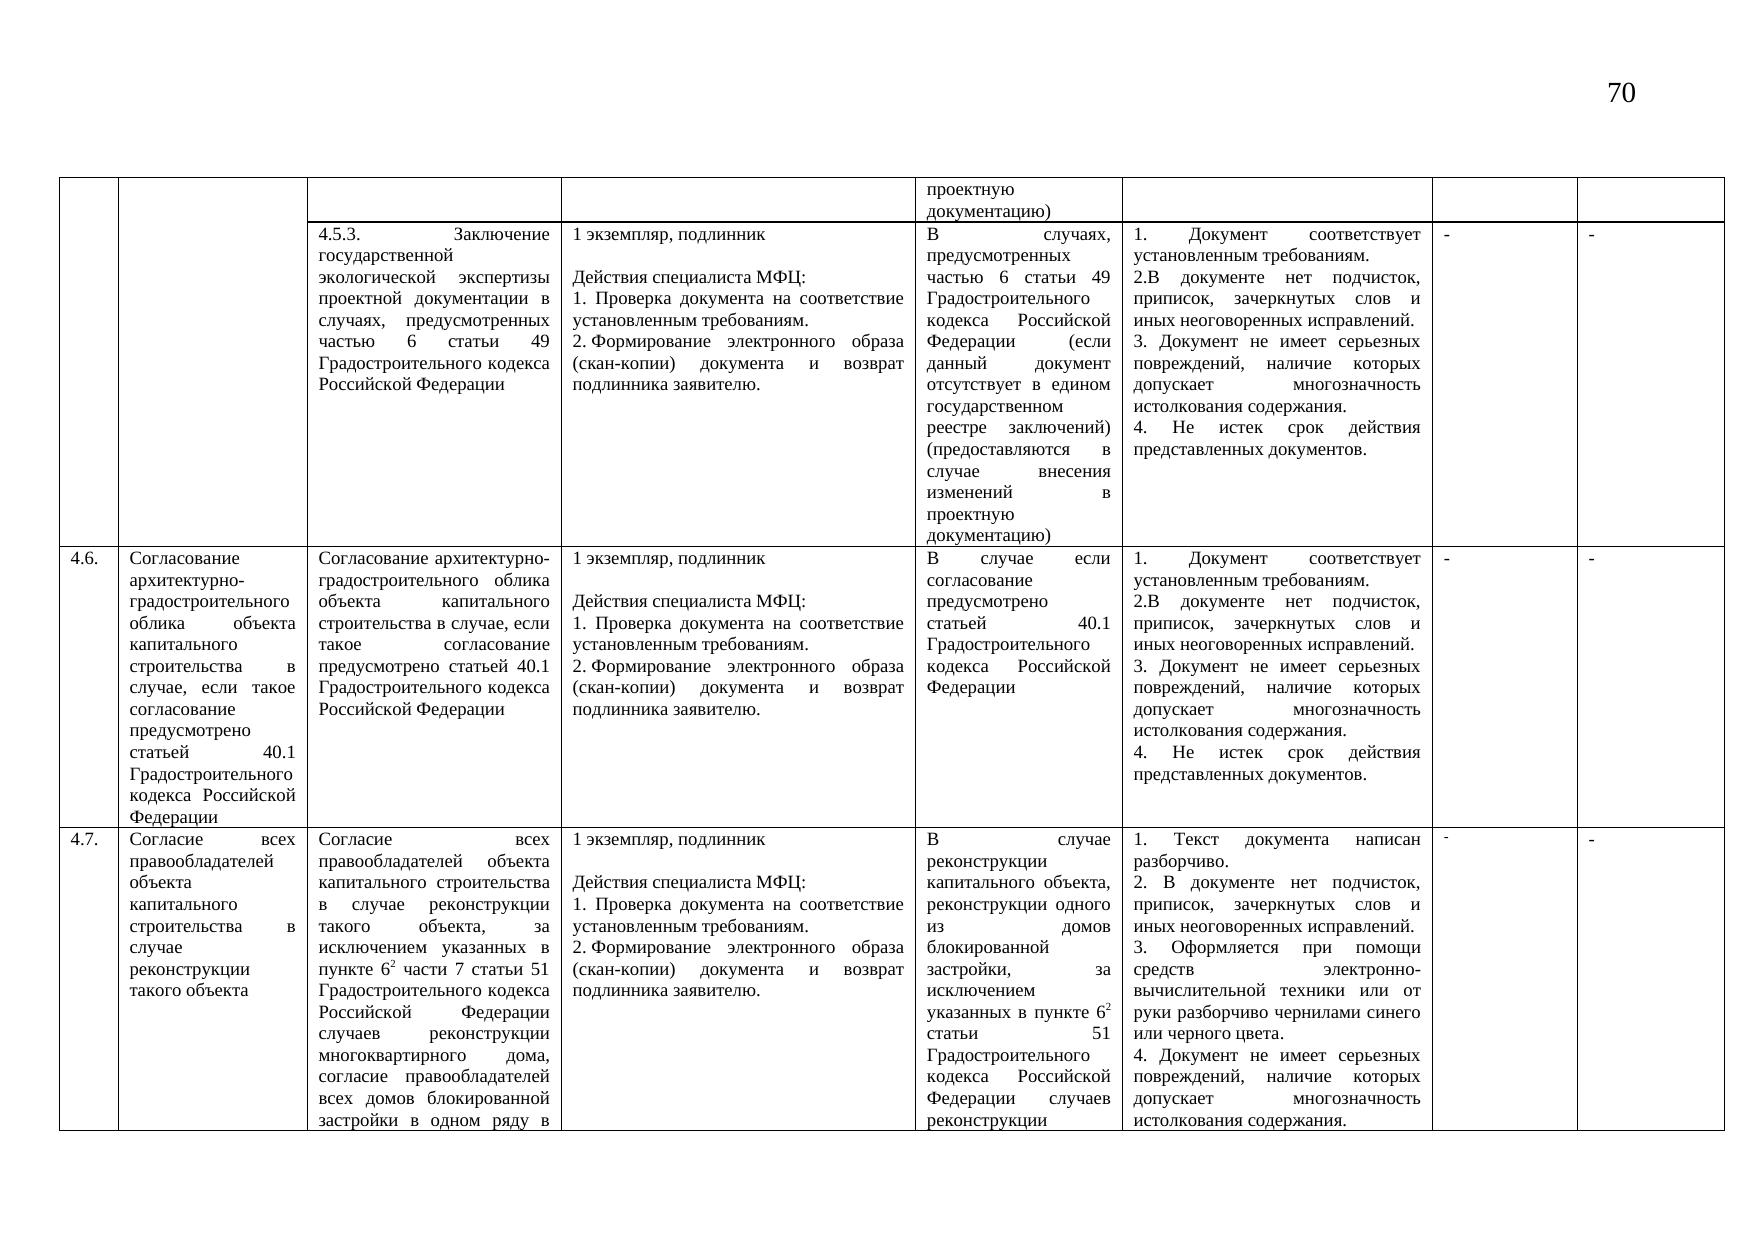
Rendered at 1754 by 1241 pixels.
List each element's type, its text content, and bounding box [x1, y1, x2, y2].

table_cell [119, 178, 307, 546]
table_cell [562, 828, 915, 1130]
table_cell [308, 828, 561, 1130]
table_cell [119, 828, 307, 1130]
table_cell - [1433, 223, 1577, 546]
table_cell - [1578, 223, 1724, 546]
table_cell - [1433, 178, 1577, 221]
table_cell Согласование архитектурно-градостроительного облика объекта капитального строительства в случае, если такое согласование предусмотрено статьей 40.1 Градостроительного кодекса Российской Федерации [119, 547, 307, 827]
table_cell Согласование архитектурно-градостроительного облика объекта капитального строительства в случае, если такое согласование предусмотрено статьей 40.1 Градостроительного кодекса Российской Федерации [308, 547, 561, 827]
table_cell - [1578, 828, 1724, 1130]
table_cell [916, 828, 1122, 1130]
table_cell 4.6. [60, 547, 118, 827]
table_cell - [1578, 547, 1724, 827]
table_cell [1123, 178, 1432, 221]
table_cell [562, 178, 915, 221]
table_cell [1123, 828, 1432, 1130]
table_cell - [1433, 547, 1577, 827]
table_cell В случае если согласование предусмотрено статьей 40.1 Градостроительного кодекса Российской Федерации [916, 547, 1122, 827]
table_cell 4.7. [60, 828, 118, 1130]
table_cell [308, 178, 561, 221]
table_cell - [1578, 178, 1724, 221]
table_cell - [1433, 828, 1577, 1130]
table_cell 4.5.3. Заключение государственной экологической экспертизы проектной документации в случаях, предусмотренных частью 6 статьи 49 Градостроительного кодекса Российской Федерации [308, 223, 561, 546]
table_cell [916, 178, 1122, 221]
table_cell В случаях, предусмотренных частью 6 статьи 49 Градостроительного кодекса Российской Федерации (если данный документ отсутствует в едином государственном реестре заключений) (предоставляются в случае внесения изменений в проектную документацию) [916, 223, 1122, 546]
table_cell [60, 178, 118, 546]
